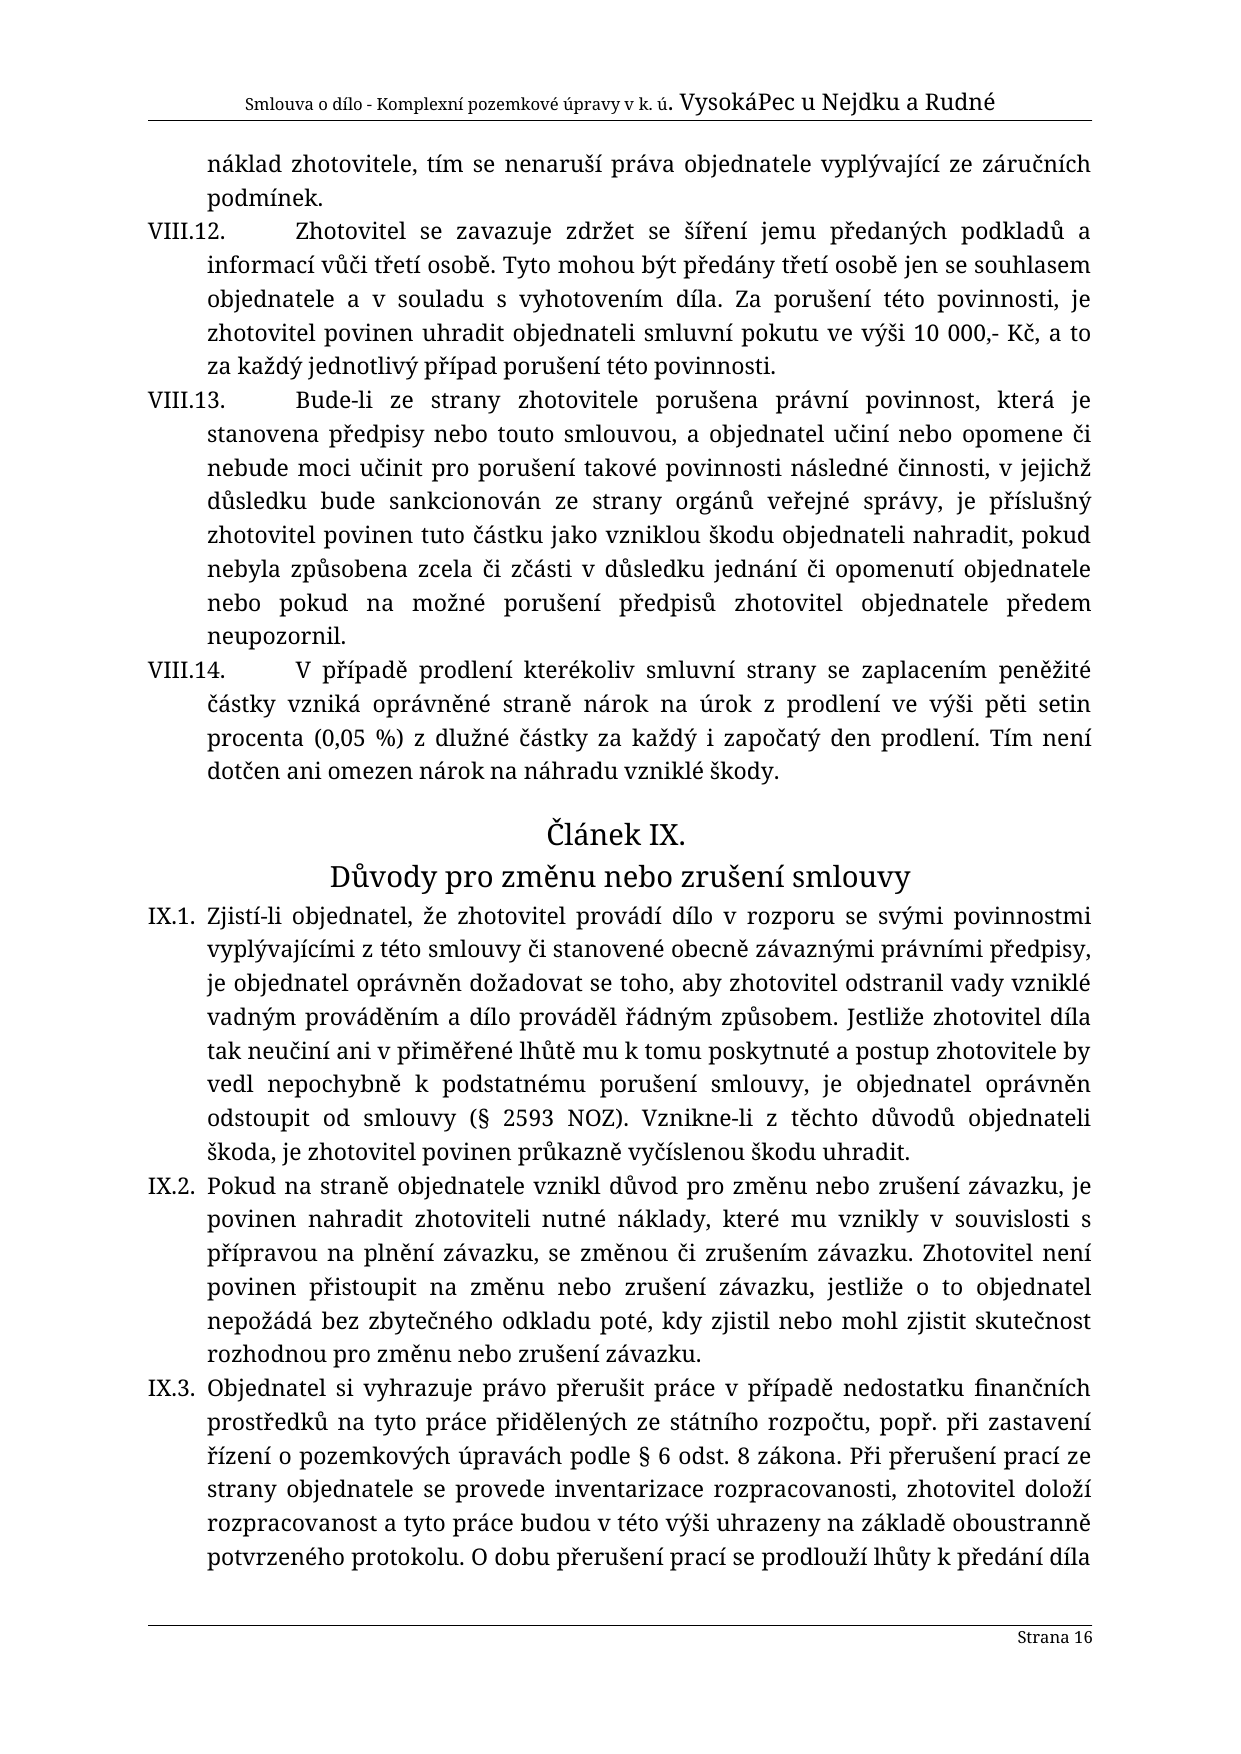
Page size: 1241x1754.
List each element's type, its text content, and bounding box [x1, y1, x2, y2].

list V případě prodlení kterékoliv smluvní strany se zaplacením peněžité částky vzniká oprávněné straně nárok na úrok z prodlení ve výši pěti setin procenta (0,05 %) z dlužné částky za každý i započatý den prodlení. Tím není dotčen ani omezen nárok na náhradu vzniklé škody. [148, 654, 1092, 786]
list Zjistí-li objednatel, že zhotovitel provádí dílo v rozporu se svými povinnostmi vyplývajícími z této smlouvy či stanovené obecně závaznými právními předpisy, je objednatel oprávněn dožadovat se toho, aby zhotovitel odstranil vady vzniklé vadným prováděním a dílo prováděl řádným způsobem. Jestliže zhotovitel díla tak neučiní ani v přiměřené lhůtě mu k tomu poskytnuté a postup zhotovitele by vedl nepochybně k podstatnému porušení smlouvy, je objednatel oprávněn odstoupit od smlouvy (§ 2593 NOZ). Vznikne-li z těchto důvodů objednateli škoda, je zhotovitel povinen průkazně vyčíslenou škodu uhradit. [148, 899, 1092, 1167]
subtitle Důvody pro změnu nebo zrušení smlouvy [148, 814, 1092, 896]
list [148, 1372, 1092, 1572]
list Bude-li ze strany zhotovitele porušena právní povinnost, která je stanovena předpisy nebo touto smlouvou, a objednatel učiní nebo opomene či nebude moci učinit pro porušení takové povinnosti následné činnosti, v jejichž důsledku bude sankcionován ze strany orgánů veřejné správy, je příslušný zhotovitel povinen tuto částku jako vzniklou škodu objednateli nahradit, pokud nebyla způsobena zcela či zčásti v důsledku jednání či opomenutí objednatele nebo pokud na možné porušení předpisů zhotovitel objednatele předem neupozornil. [148, 384, 1092, 651]
list Zhotovitel se zavazuje zdržet se šíření jemu předaných podkladů a informací vůči třetí osobě. Tyto mohou být předány třetí osobě jen se souhlasem objednatele a v souladu s vyhotovením díla. Za porušení této povinnosti, je zhotovitel povinen uhradit objednateli smluvní pokutu ve výši 10 000,- Kč, a to za každý jednotlivý případ porušení této povinnosti. [148, 215, 1092, 381]
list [148, 148, 1092, 213]
list Pokud na straně objednatele vznikl důvod pro změnu nebo zrušení závazku, je povinen nahradit zhotoviteli nutné náklady, které mu vznikly v souvislosti s přípravou na plnění závazku, se změnou či zrušením závazku. Zhotovitel není povinen přistoupit na změnu nebo zrušení závazku, jestliže o to objednatel nepožádá bez zbytečného odkladu poté, kdy zjistil nebo mohl zjistit skutečnost rozhodnou pro změnu nebo zrušení závazku. [148, 1169, 1092, 1369]
